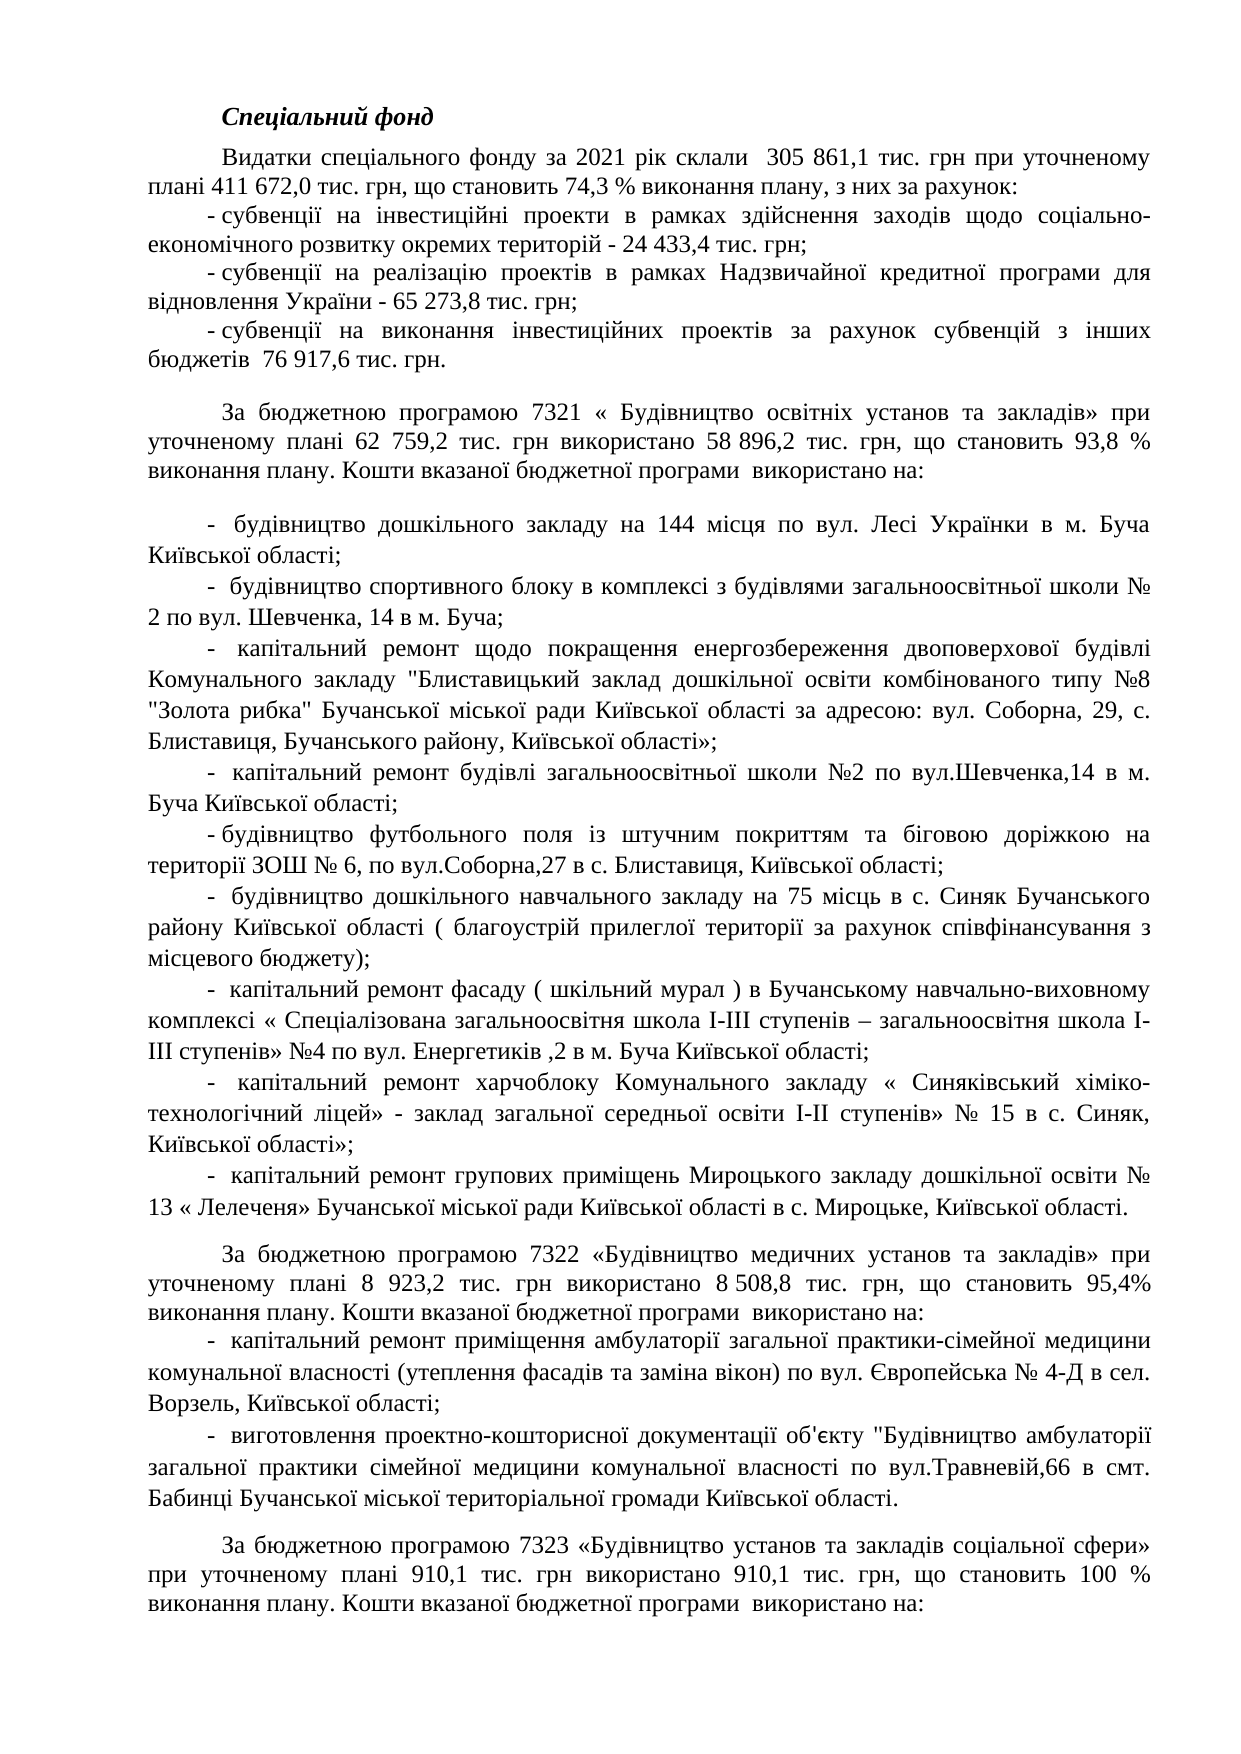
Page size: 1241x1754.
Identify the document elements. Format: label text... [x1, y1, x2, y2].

list капітальний ремонт харчоблоку Комунального закладу « Синяківський хіміко-технологічний ліцей» - заклад загальної середньої освіти I-II ступенів» № 15 в с. Синяк, Київської області»; [148, 1067, 1152, 1158]
list капітальний ремонт приміщення амбулаторії загальної практики-сімейної медицини комунальної власності (утеплення фасадів та заміна вікон) по вул. Європейська № 4-Д в сел. Ворзель, Київської області; [148, 1326, 1152, 1416]
list будівництво дошкільного закладу на 144 місця по вул. Лесі Українки в м. Буча Київської області; [148, 509, 1152, 568]
list капітальний ремонт фасаду ( шкільний мурал ) в Бучанському навчально-виховному комплексі « Спеціалізована загальноосвітня школа I-III ступенів – загальноосвітня школа I-III ступенів» №4 по вул. Енергетиків ,2 в м. Буча Київської області; [148, 974, 1152, 1065]
text За бюджетною програмою 7321 « Будівництво освітніх установ та закладів» при уточненому плані 62 759,2 тис. грн використано 58 896,2 тис. грн, що становить 93,8 % виконання плану. Кошти вказаної бюджетної програми використано на: [148, 397, 1152, 484]
list субвенції на інвестиційні проекти в рамках здійснення заходів щодо соціально-економічного розвитку окремих територій - 24 433,4 тис. грн; [148, 200, 1152, 257]
list будівництво дошкільного навчального закладу на 75 місць в с. Синяк Бучанського району Київської області ( благоустрій прилеглої території за рахунок співфінансування з місцевого бюджету); [148, 881, 1152, 972]
text Видатки спеціального фонду за 2021 рік склали 305 861,1 тис. грн при уточненому плані 411 672,0 тис. грн, що становить 74,3 % виконання плану, з них за рахунок: [148, 142, 1152, 200]
list капітальний ремонт будівлі загальноосвітньої школи №2 по вул.Шевченка,14 в м. Буча Київської області; [148, 757, 1152, 817]
list капітальний ремонт щодо покращення енергозбереження двоповерхової будівлі Комунального закладу "Блиставицький заклад дошкільної освіти комбінованого типу №8 "Золота рибка" Бучанської міської ради Київської області за адресою: вул. Соборна, 29, с. Блиставиця, Бучанського району, Київської області»; [148, 633, 1152, 755]
list субвенції на реалізацію проектів в рамках Надзвичайної кредитної програми для відновлення України - 65 273,8 тис. грн; [148, 257, 1152, 315]
list будівництво спортивного блоку в комплексі з будівлями загальноосвітньої школи № 2 по вул. Шевченка, 14 в м. Буча; [148, 571, 1152, 631]
text За бюджетною програмою 7323 «Будівництво установ та закладів соціальної сфери» при уточненому плані 910,1 тис. грн використано 910,1 тис. грн, що становить 100 % виконання плану. Кошти вказаної бюджетної програми використано на: [148, 1530, 1152, 1617]
list будівництво футбольного поля із штучним покриттям та біговою доріжкою на території ЗОШ № 6, по вул.Соборна,27 в с. Блиставиця, Київської області; [148, 819, 1152, 879]
list субвенції на виконання інвестиційних проектів за рахунок субвенцій з інших бюджетів 76 917,6 тис. грн. [148, 315, 1152, 372]
list виготовлення проектно-кошторисної документації об'єкту "Будівництво амбулаторії загальної практики сімейної медицини комунальної власності по вул.Травневій,66 в смт. Бабинці Бучанської міської територіальної громади Київської області. [148, 1419, 1152, 1511]
text Спеціальний фонд [148, 101, 1152, 131]
list капітальний ремонт групових приміщень Мироцького закладу дошкільної освіти № 13 « Лелеченя» Бучанської міської ради Київської області в с. Мироцьке, Київської області. [148, 1161, 1152, 1220]
text За бюджетною програмою 7322 «Будівництво медичних установ та закладів» при уточненому плані 8 923,2 тис. грн використано 8 508,8 тис. грн, що становить 95,4% виконання плану. Кошти вказаної бюджетної програми використано на: [148, 1239, 1152, 1326]
